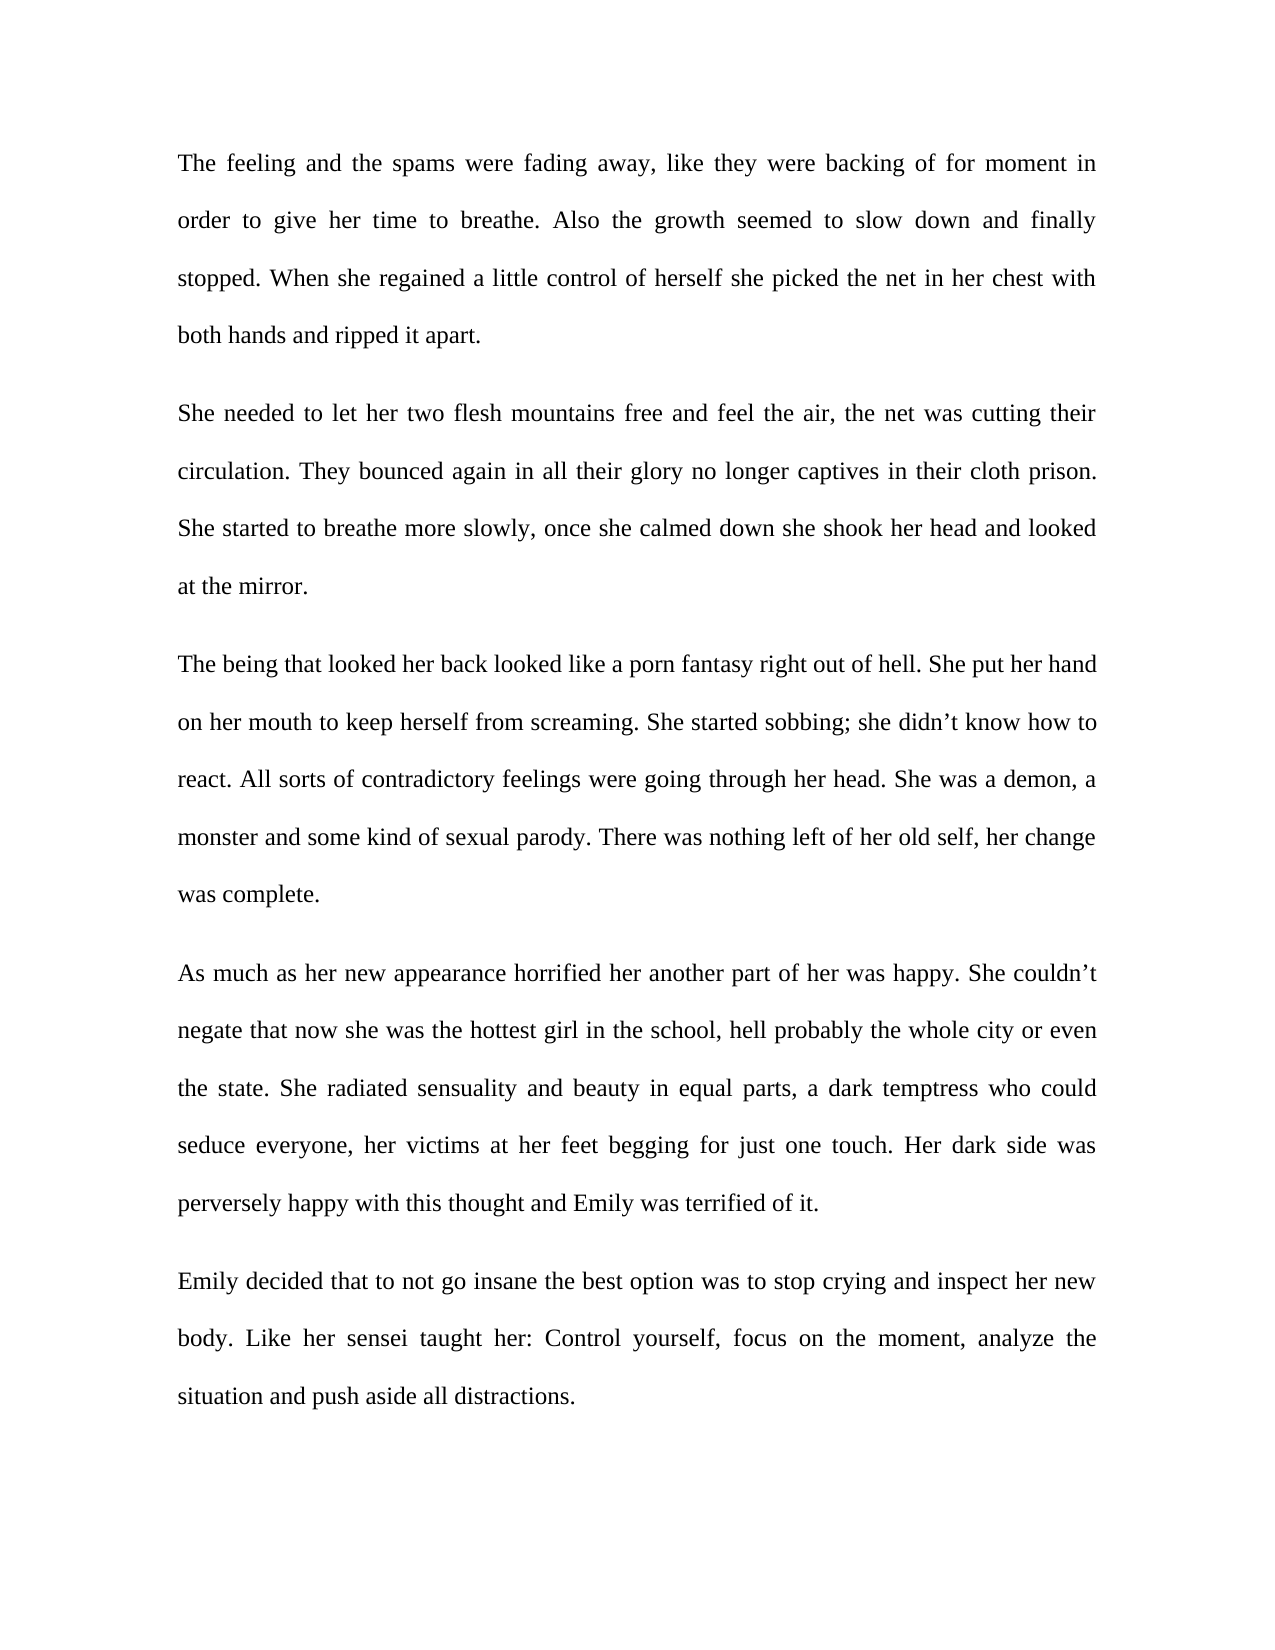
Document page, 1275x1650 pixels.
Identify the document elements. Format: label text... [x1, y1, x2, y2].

text Emily decided that to not go insane the best option was to stop crying and inspect her new body. Like her sensei taught her: Control yourself, focus on the moment, analyze the situation and push aside all distractions. [177, 1266, 1098, 1410]
text The feeling and the spams were fading away, like they were backing of for moment in order to give her time to breathe. Also the growth seemed to slow down and finally stopped. When she regained a little control of herself she picked the net in her chest with both hands and ripped it apart. [177, 148, 1098, 349]
text The being that looked her back looked like a porn fantasy right out of hell. She put her hand on her mouth to keep herself from screaming. She started sobbing; she didn’t know how to react. All sorts of contradictory feelings were going through her head. She was a demon, a monster and some kind of sexual parody. There was nothing left of her old self, her change was complete. [177, 649, 1098, 908]
text As much as her new appearance horrified her another part of her was happy. She couldn’t negate that now she was the hottest girl in the school, hell probably the whole city or even the state. She radiated sensuality and beauty in equal parts, a dark temptress who could seduce everyone, her victims at her feet begging for just one touch. Her dark side was perversely happy with this thought and Emily was terrified of it. [177, 958, 1098, 1216]
text She needed to let her two flesh mountains free and feel the air, the net was cutting their circulation. They bounced again in all their glory no longer captives in their cloth prison. She started to breathe more slowly, once she calmed down she shook her head and looked at the mirror. [177, 398, 1098, 600]
